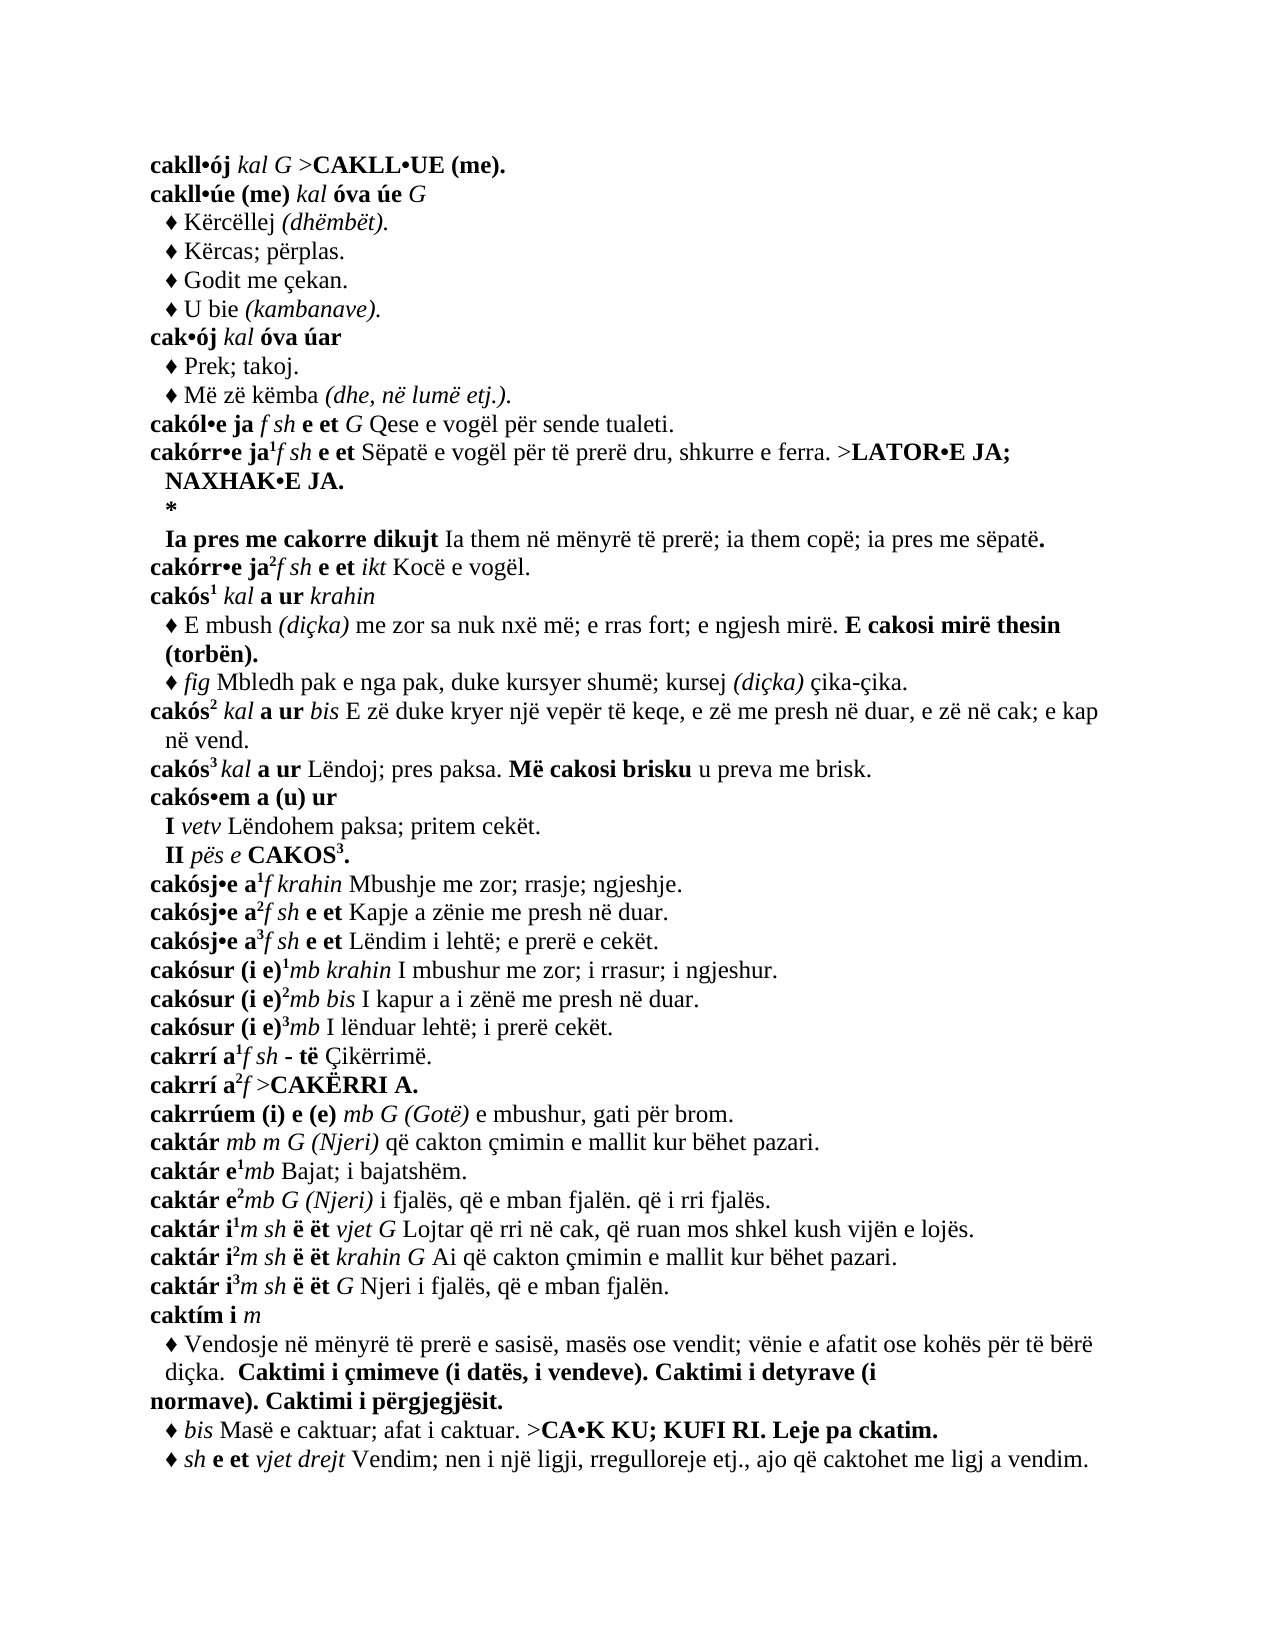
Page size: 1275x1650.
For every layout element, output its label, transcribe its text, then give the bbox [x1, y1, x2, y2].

text cakós3 kal a ur Lëndoj; pres paksa. Më cakosi brisku u preva me brisk. [150, 754, 1120, 782]
text Ia pres me cakorre dikujt Ia them në mënyrë të prerë; ia them copë; ia pres me sëpatë. [150, 524, 1120, 552]
text caktár i1m sh ë ët vjet G Lojtar që rri në cak, që ruan mos shkel kush vijën e lojës. [150, 1214, 1120, 1242]
text cakósur (i e)3mb I lënduar lehtë; i prerë cekët. [150, 1012, 1120, 1041]
text ♦ U bie (kambanave). [150, 294, 1120, 322]
text cakll•ój kal G >CAKLL•UE (me). [150, 150, 1120, 179]
text * [150, 495, 1120, 524]
text cakrrí a1f sh - të Çikërrimë. [150, 1041, 1120, 1070]
text ♦ sh e et vjet drejt Vendim; nen i një ligji, rregulloreje etj., ajo që caktohet me ligj a vendim. [150, 1444, 1120, 1472]
text cakós2 kal a ur bis E zë duke kryer një vepër të keqe, e zë me presh në duar, e zë në cak; e kap në vend. [150, 696, 1120, 754]
text ♦ Kërcëllej (dhëmbët). [150, 207, 1120, 236]
text cakósur (i e)2mb bis I kapur a i zënë me presh në duar. [150, 984, 1120, 1012]
text cakól•e ja f sh e et G Qese e vogël për sende tualeti. [150, 409, 1120, 437]
text cakórr•e ja1f sh e et Sëpatë e vogël për të prerë dru, shkurre e ferra. >LATOR•E JA; NAXHAK•E JA. [150, 437, 1120, 495]
text caktár e2mb G (Njeri) i fjalës, që e mban fjalën. që i rri fjalës. [150, 1185, 1120, 1214]
text caktár i3m sh ë ët G Njeri i fjalës, që e mban fjalën. [150, 1271, 1120, 1300]
text ♦ bis Masë e caktuar; afat i caktuar. >CA•K KU; KUFI RI. Leje pa ckatim. [150, 1415, 1120, 1444]
text cakósj•e a1f krahin Mbushje me zor; rrasje; ngjeshje. [150, 869, 1120, 897]
text normave). Caktimi i përgjegjësit. [150, 1386, 1120, 1415]
text ♦ E mbush (diçka) me zor sa nuk nxë më; e rras fort; e ngjesh mirë. E cakosi mirë thesin (torbën). [150, 610, 1120, 667]
text cakós1 kal a ur krahin [150, 581, 1120, 610]
text ♦ fig Mbledh pak e nga pak, duke kursyer shumë; kursej (diçka) çika-çika. [150, 667, 1120, 696]
text cak•ój kal óva úar [150, 322, 1120, 351]
text cakrrí a2f >CAKËRRI A. [150, 1070, 1120, 1099]
text cakórr•e ja2f sh e et ikt Kocë e vogël. [150, 552, 1120, 581]
text cakrrúem (i) e (e) mb G (Gotë) e mbushur, gati për brom. [150, 1099, 1120, 1127]
text caktár mb m G (Njeri) që cakton çmimin e mallit kur bëhet pazari. [150, 1127, 1120, 1156]
text caktár e1mb Bajat; i bajatshëm. [150, 1156, 1120, 1185]
text cakósj•e a3f sh e et Lëndim i lehtë; e prerë e cekët. [150, 926, 1120, 955]
text ♦ Vendosje në mënyrë të prerë e sasisë, masës ose vendit; vënie e afatit ose kohës për të bërë diçka. Caktimi i çmimeve (i datës, i vendeve). Caktimi i detyrave (i [150, 1329, 1120, 1386]
text ♦ Prek; takoj. [150, 351, 1120, 380]
text ♦ Godit me çekan. [150, 265, 1120, 294]
text I vetv Lëndohem paksa; pritem cekët. [150, 811, 1120, 840]
text cakósur (i e)1mb krahin I mbushur me zor; i rrasur; i ngjeshur. [150, 955, 1120, 984]
text ♦ Më zë këmba (dhe, në lumë etj.). [150, 380, 1120, 409]
text caktím i m [150, 1300, 1120, 1329]
text caktár i2m sh ë ët krahin G Ai që cakton çmimin e mallit kur bëhet pazari. [150, 1242, 1120, 1271]
text cakll•úe (me) kal óva úe G [150, 179, 1120, 207]
text ♦ Kërcas; përplas. [150, 236, 1120, 265]
text cakósj•e a2f sh e et Kapje a zënie me presh në duar. [150, 897, 1120, 926]
text cakós•em a (u) ur [150, 782, 1120, 811]
text II pës e CAKOS3. [150, 840, 1120, 869]
